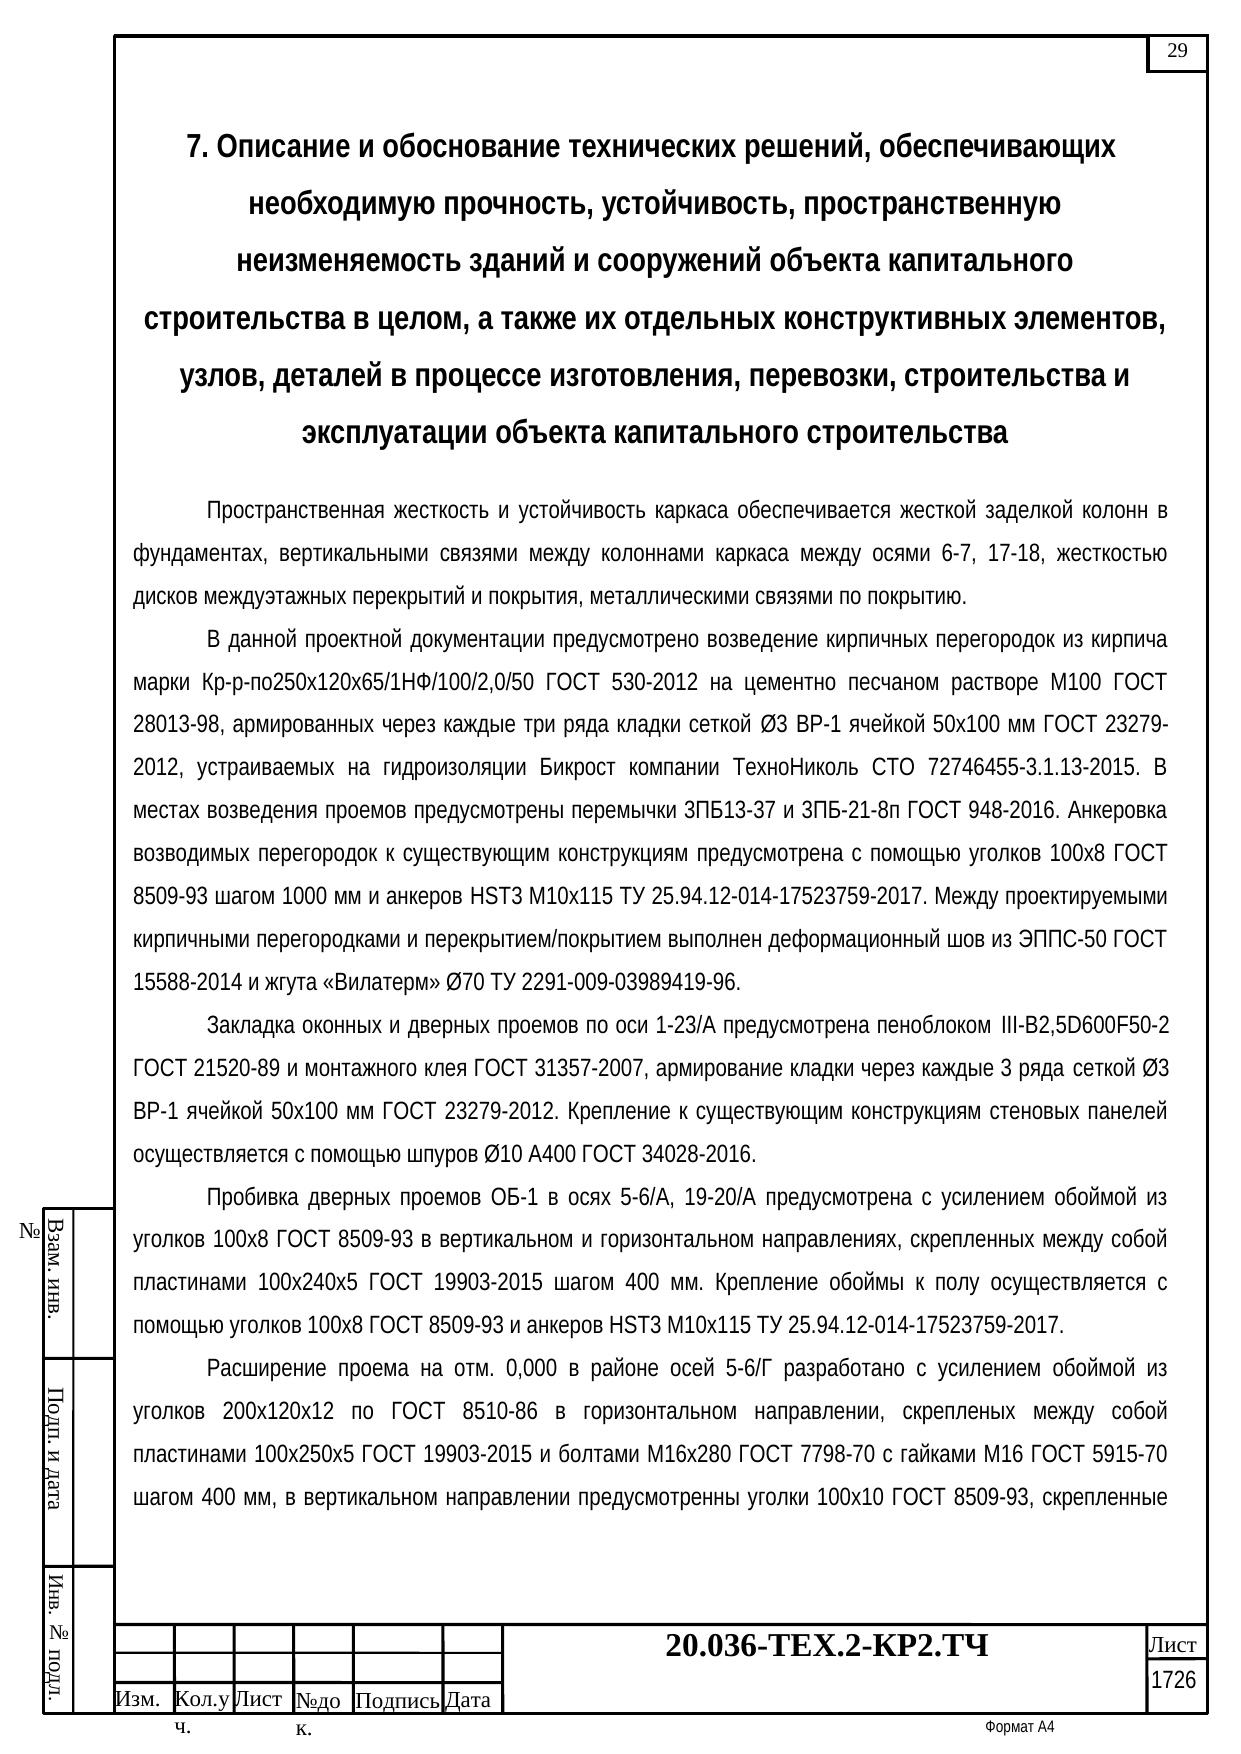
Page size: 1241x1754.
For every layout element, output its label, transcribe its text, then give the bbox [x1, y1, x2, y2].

text В данной проектной документации предусмотрено возведение кирпичных перегородок из кирпича марки Кр-р-по250х120х65/1НФ/100/2,0/50 ГОСТ 530-2012 на цементно песчаном растворе М100 ГОСТ 28013-98, армированных через каждые три ряда кладки сеткой Ø3 ВР-1 ячейкой 50х100 мм ГОСТ 23279-2012, устраиваемых на гидроизоляции Бикрост компании ТехноНиколь СТО 72746455-3.1.13-2015. В местах возведения проемов предусмотрены перемычки 3ПБ13-37 и 3ПБ-21-8п ГОСТ 948-2016. Анкеровка возводимых перегородок к существующим конструкциям предусмотрена с помощью уголков 100х8 ГОСТ 8509-93 шагом 1000 мм и анкеров HST3 М10х115 ТУ 25.94.12-014-17523759-2017. Между проектируемыми кирпичными перегородками и перекрытием/покрытием выполнен деформационный шов из ЭППС-50 ГОСТ 15588-2014 и жгута «Вилатерм» Ø70 ТУ 2291-009-03989419-96. [133, 624, 1169, 996]
text Пробивка дверных проемов ОБ-1 в осях 5-6/А, 19-20/А предусмотрена с усилением обоймой из уголков 100х8 ГОСТ 8509-93 в вертикальном и горизонтальном направлениях, скрепленных между собой пластинами 100х240х5 ГОСТ 19903-2015 шагом 400 мм. Крепление обоймы к полу осуществляется с помощью уголков 100х8 ГОСТ 8509-93 и анкеров HST3 М10х115 ТУ 25.94.12-014-17523759-2017. [133, 1182, 1169, 1339]
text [133, 1353, 1169, 1511]
text Закладка оконных и дверных проемов по оси 1-23/А предусмотрена пеноблоком III-В2,5D600F50-2 ГОСТ 21520-89 и монтажного клея ГОСТ 31357-2007, армирование кладки через каждые 3 ряда сеткой Ø3 ВР-1 ячейкой 50х100 мм ГОСТ 23279-2012. Крепление к существующим конструкциям стеновых панелей осуществляется с помощью шпуров Ø10 А400 ГОСТ 34028-2016. [133, 1010, 1169, 1167]
subtitle Описание и обоснование технических решений, обеспечивающих необходимую прочность, устойчивость, пространственную неизменяемость зданий и сооружений объекта капитального строительства в целом, а также их отдельных конструктивных элементов, узлов, деталей в процессе изготовления, перевозки, строительства и эксплуатации объекта капитального строительства [133, 126, 1169, 451]
text Пространственная жесткость и устойчивость каркаса обеспечивается жесткой заделкой колонн в фундаментах, вертикальными связями между колоннами каркаса между осями 6-7, 17-18, жесткостью дисков междуэтажных перекрытий и покрытия, металлическими связями по покрытию. [133, 495, 1169, 609]
